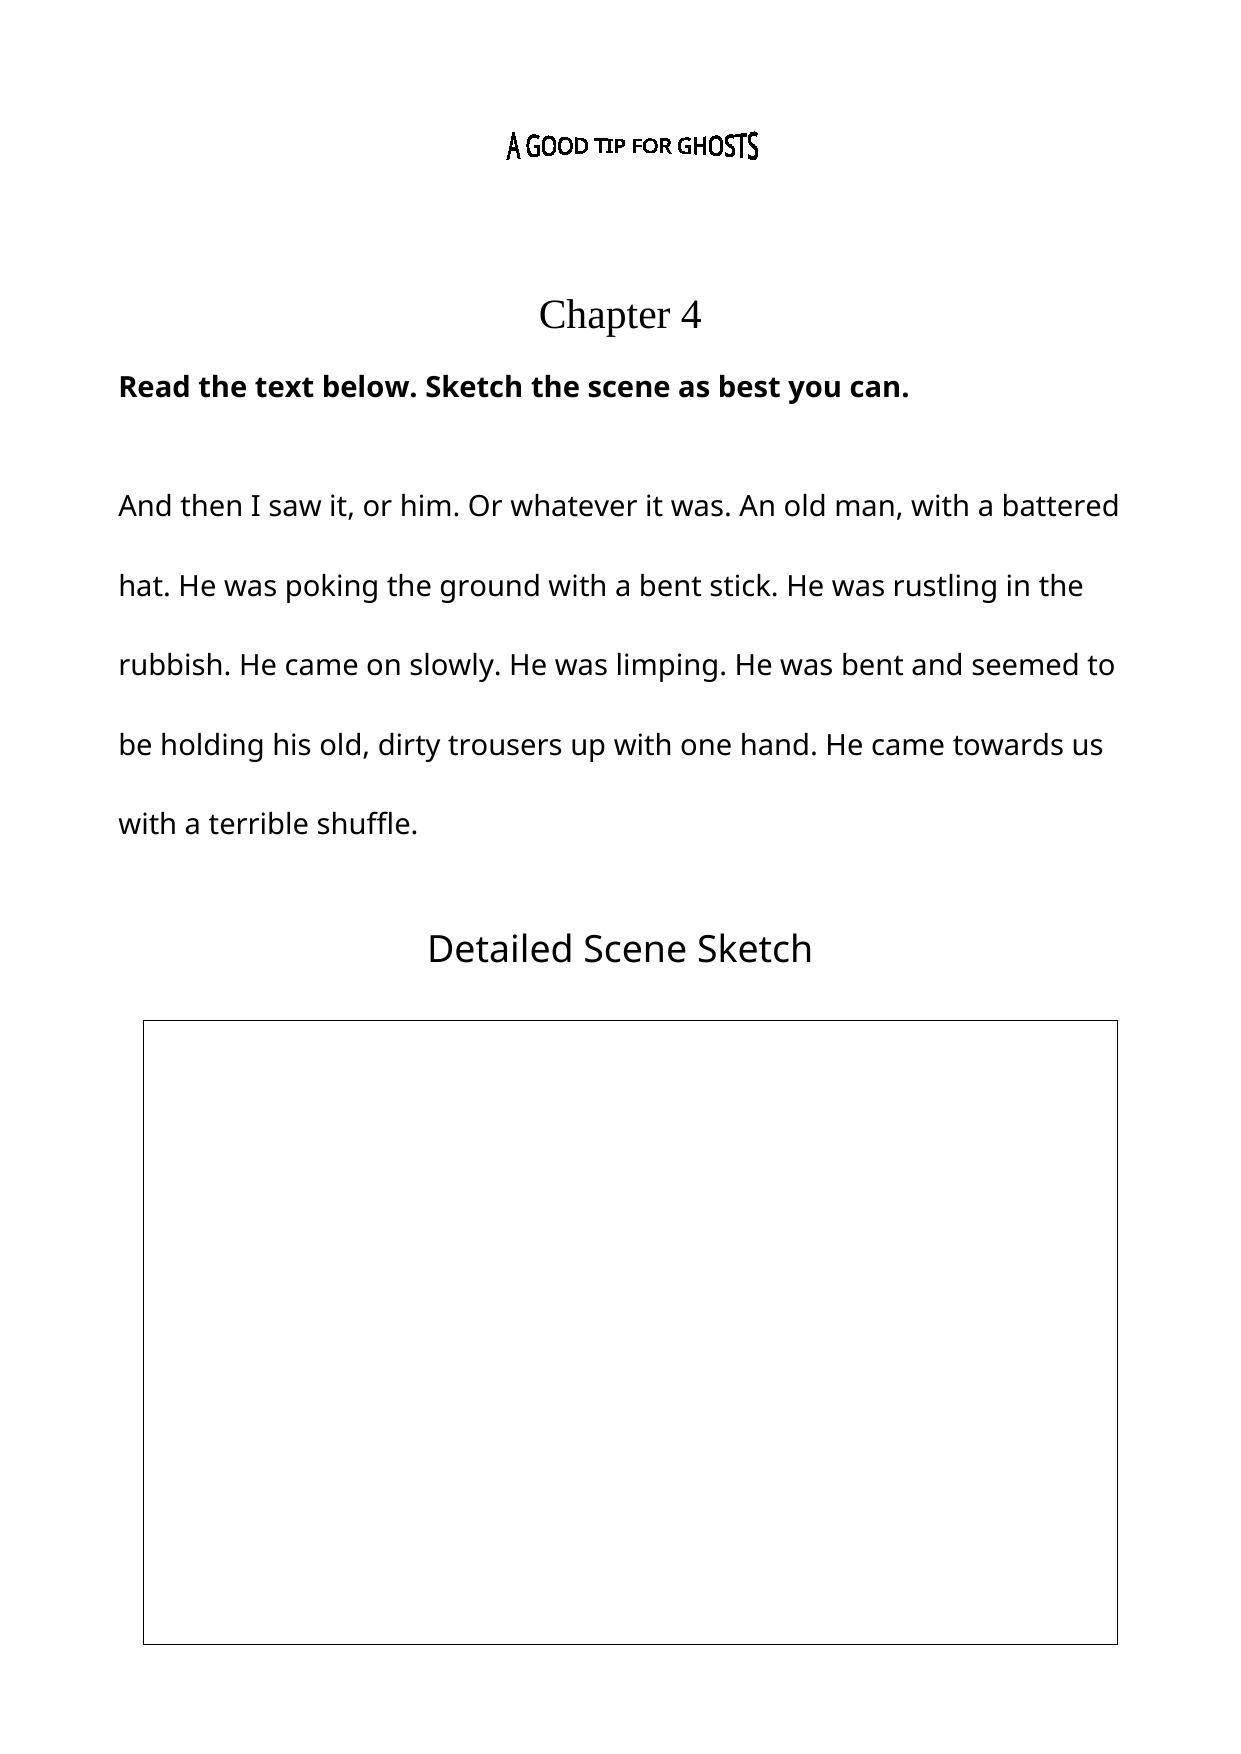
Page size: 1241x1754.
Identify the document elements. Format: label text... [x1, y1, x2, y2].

text Chapter 4 [118, 290, 1122, 338]
text Read the text below. Sketch the scene as best you can. [118, 367, 1122, 406]
text Detailed Scene Sketch [118, 922, 1122, 973]
text And then I saw it, or him. Or whatever it was. An old man, with a battered hat. He was poking the ground with a bent stick. He was rustling in the rubbish. He came on slowly. He was limping. He was bent and seemed to be holding his old, dirty trousers up with one hand. He came towards us with a terrible shuffle. [118, 486, 1122, 843]
